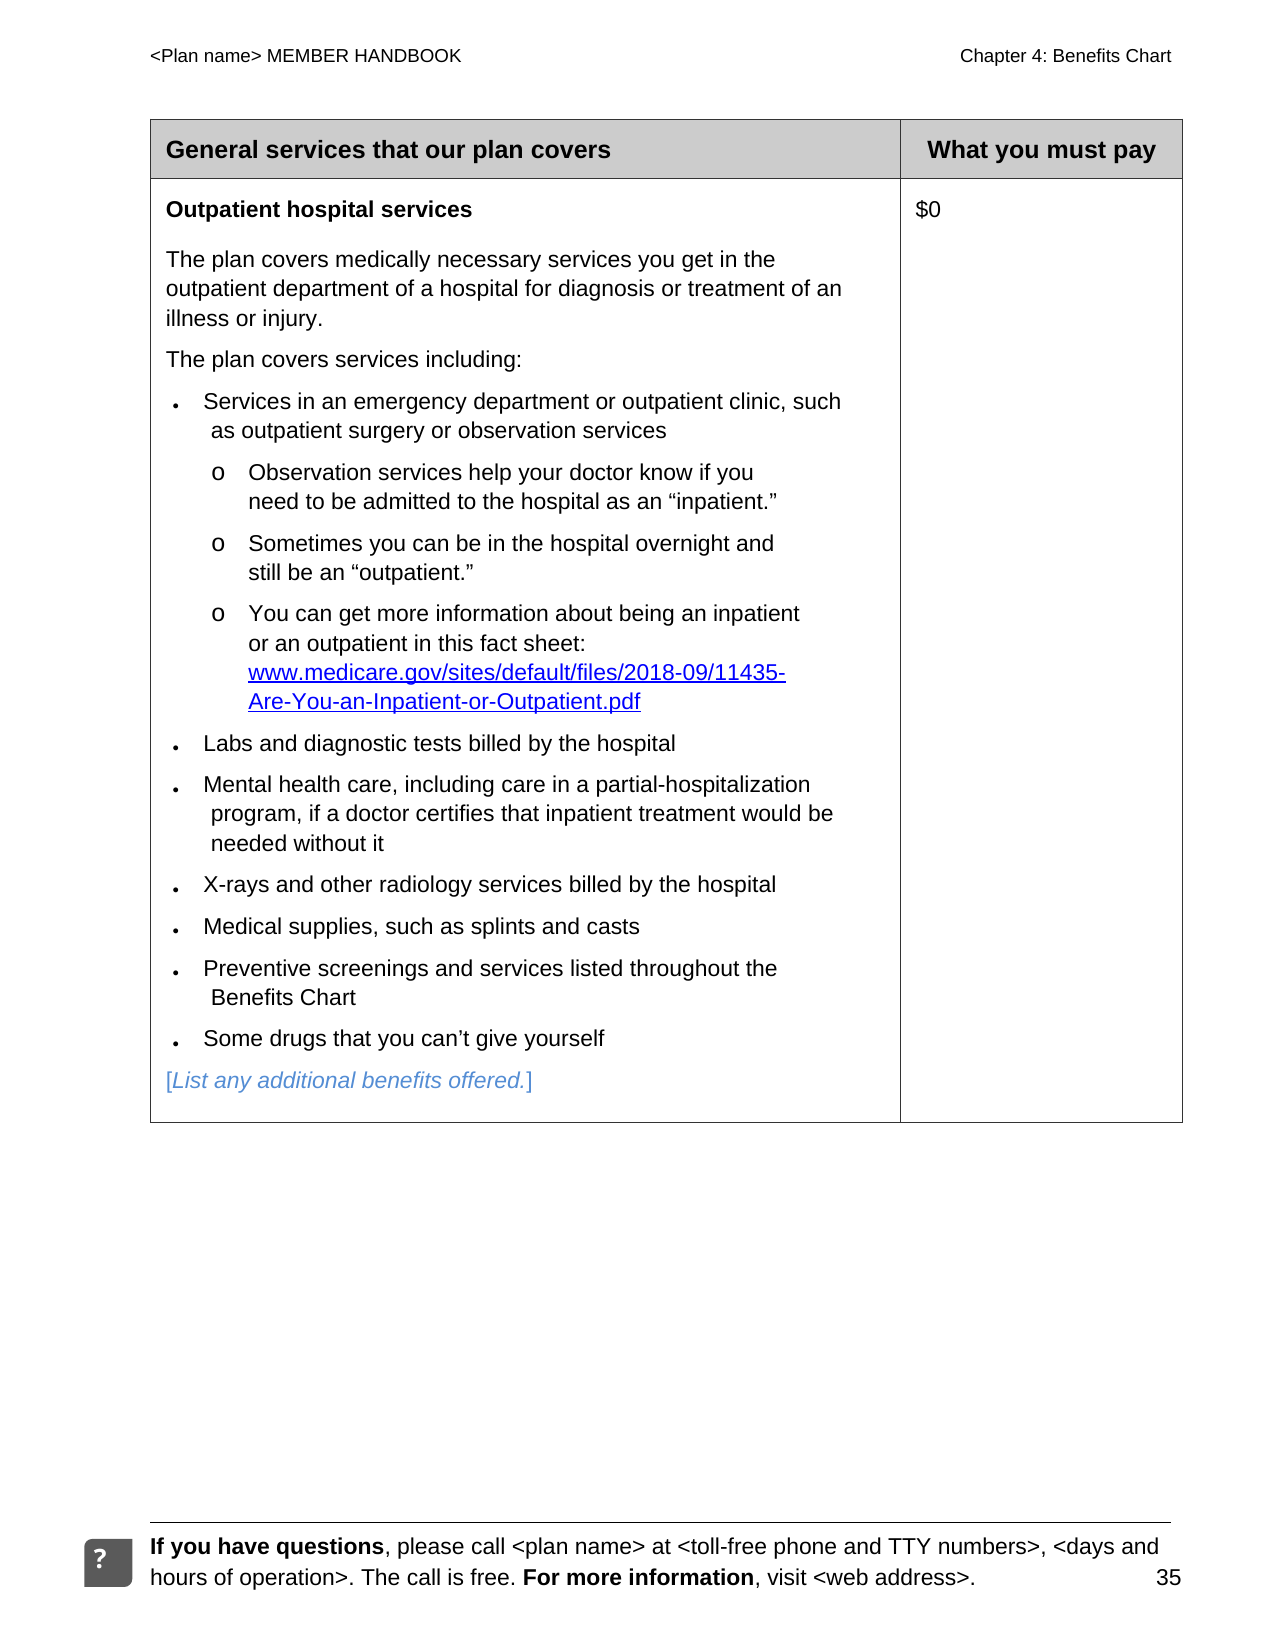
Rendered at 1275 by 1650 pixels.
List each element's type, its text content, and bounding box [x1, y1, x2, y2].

table_header General services that our plan covers [151, 120, 900, 178]
table_cell $0 [901, 179, 1182, 1122]
table_header What you must pay [901, 120, 1182, 178]
table_cell Outpatient hospital services The plan covers medically necessary services you get in the outpatient department of a hospital for diagnosis or treatment of an illness or injury. The plan covers services including: Services in an emergency department or outpatient clinic, such as outpatient surgery or observation services Observation services help your doctor know if you need to be admitted to the hospital as an “inpatient.” Sometimes you can be in the hospital overnight and still be an “outpatient.” You can get more information about being an inpatient or an outpatient in this fact sheet: www.medicare.gov/sites/default/files/2018-09/11435-Are-You-an-Inpatient-or-Outpatient.pdf Labs and diagnostic tests billed by the hospital Mental health care, including care in a partial-hospitalization program, if a doctor certifies that inpatient treatment would be needed without it X-rays and other radiology services billed by the hospital Medical supplies, such as splints and casts Preventive screenings and services listed throughout the Benefits Chart Some drugs that you can’t give yourself [List any additional benefits offered.] [151, 179, 900, 1122]
